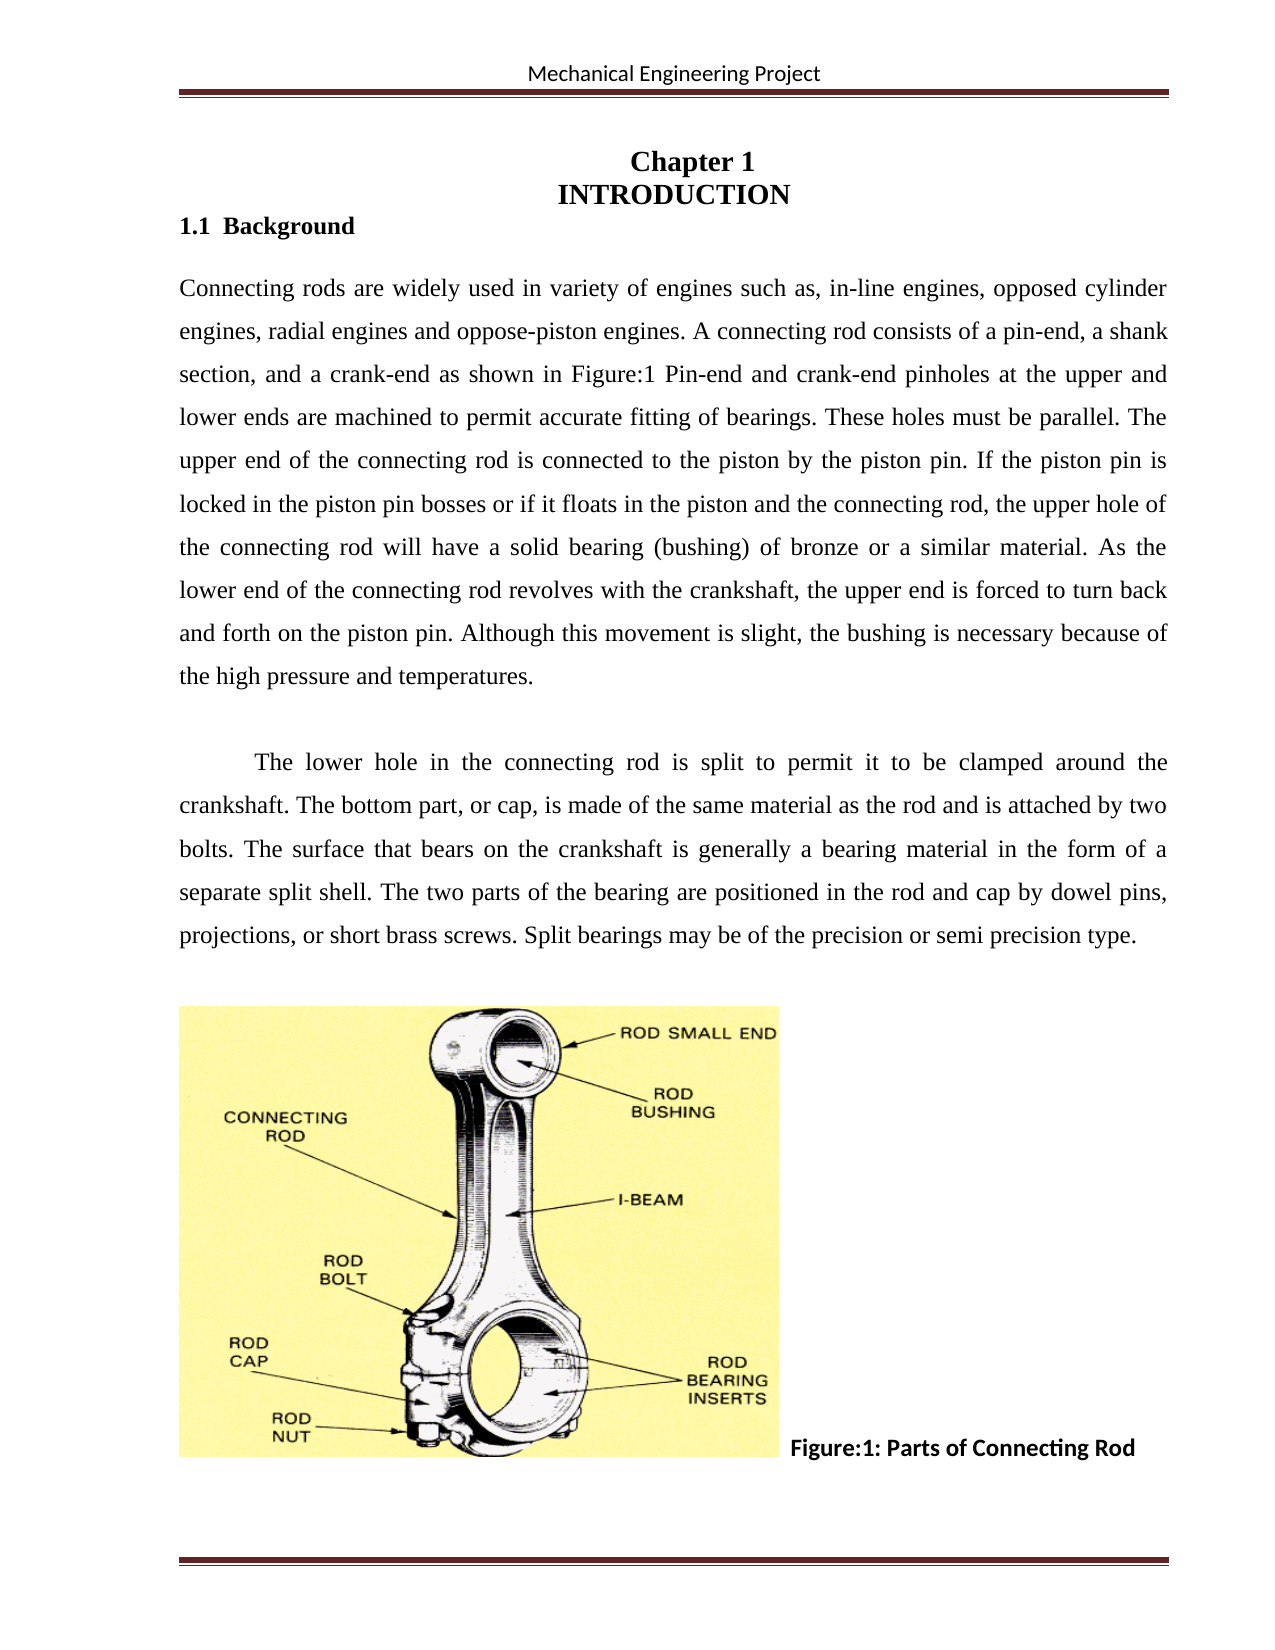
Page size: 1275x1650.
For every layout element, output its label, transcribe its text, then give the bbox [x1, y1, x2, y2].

text Connecting rods are widely used in variety of engines such as, in-line engines, opposed cylinder engines, radial engines and oppose-piston engines. A connecting rod consists of a pin-end, a shank section, and a crank-end as shown in Figure:1 Pin-end and crank-end pinholes at the upper and lower ends are machined to permit accurate fitting of bearings. These holes must be parallel. The upper end of the connecting rod is connected to the piston by the piston pin. If the piston pin is locked in the piston pin bosses or if it floats in the piston and the connecting rod, the upper hole of the connecting rod will have a solid bearing (bushing) of bronze or a similar material. As the lower end of the connecting rod revolves with the crankshaft, the upper end is forced to turn back and forth on the piston pin. Although this movement is slight, the bushing is necessary because of the high pressure and temperatures. [179, 273, 1169, 690]
text The lower hole in the connecting rod is split to permit it to be clamped around the crankshaft. The bottom part, or cap, is made of the same material as the rod and is attached by two bolts. The surface that bears on the crankshaft is generally a bearing material in the form of a separate split shell. The two parts of the bearing are positioned in the rod and cap by dowel pins, projections, or short brass screws. Split bearings may be of the precision or semi precision type. [179, 747, 1169, 949]
list Chapter 1 [217, 144, 1169, 177]
list Background [179, 211, 1169, 239]
text INTRODUCTION [179, 177, 1169, 211]
text Figure:1: Parts of Connecting Rod [179, 1006, 1169, 1462]
